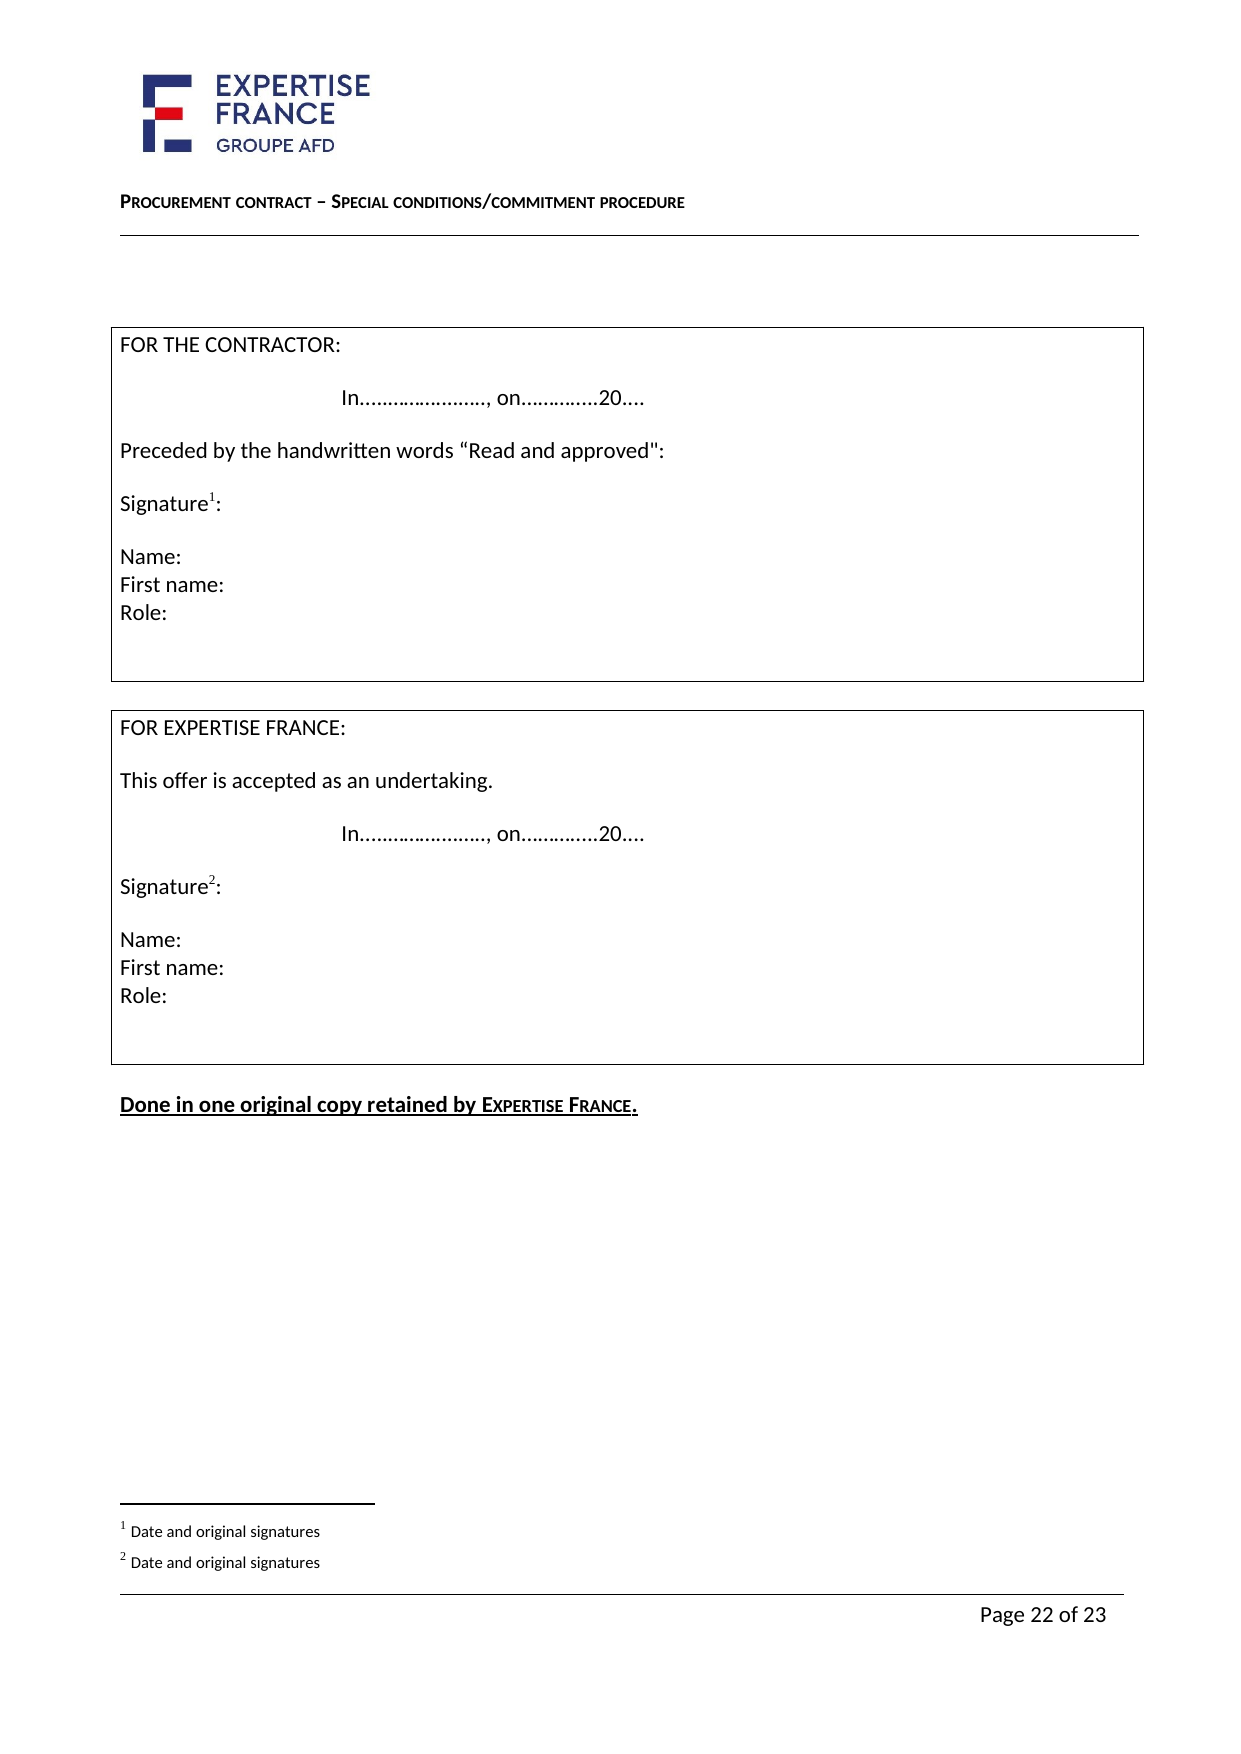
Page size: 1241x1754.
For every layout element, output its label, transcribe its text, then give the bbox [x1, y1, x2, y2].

text Role: [120, 598, 1135, 626]
text This offer is accepted as an undertaking. [112, 763, 1143, 794]
text Done in one original copy retained by Expertise France. [120, 1090, 1135, 1118]
text Preceded by the handwritten words “Read and approved": [112, 433, 1143, 464]
text FOR EXPERTISE FRANCE: [112, 711, 1143, 741]
text Name: First name: [112, 539, 1143, 598]
text FOR THE CONTRACTOR: [112, 328, 1143, 358]
text Signature: [112, 486, 1143, 517]
text Name: First name: [112, 922, 1143, 981]
text In.....………....….., on...…….....20.... [112, 816, 1143, 847]
text Role: [120, 981, 1135, 1009]
text In.....………....….., on...…….....20.... [112, 379, 1143, 411]
text Signature: [112, 869, 1143, 900]
picture [120, 41, 397, 183]
